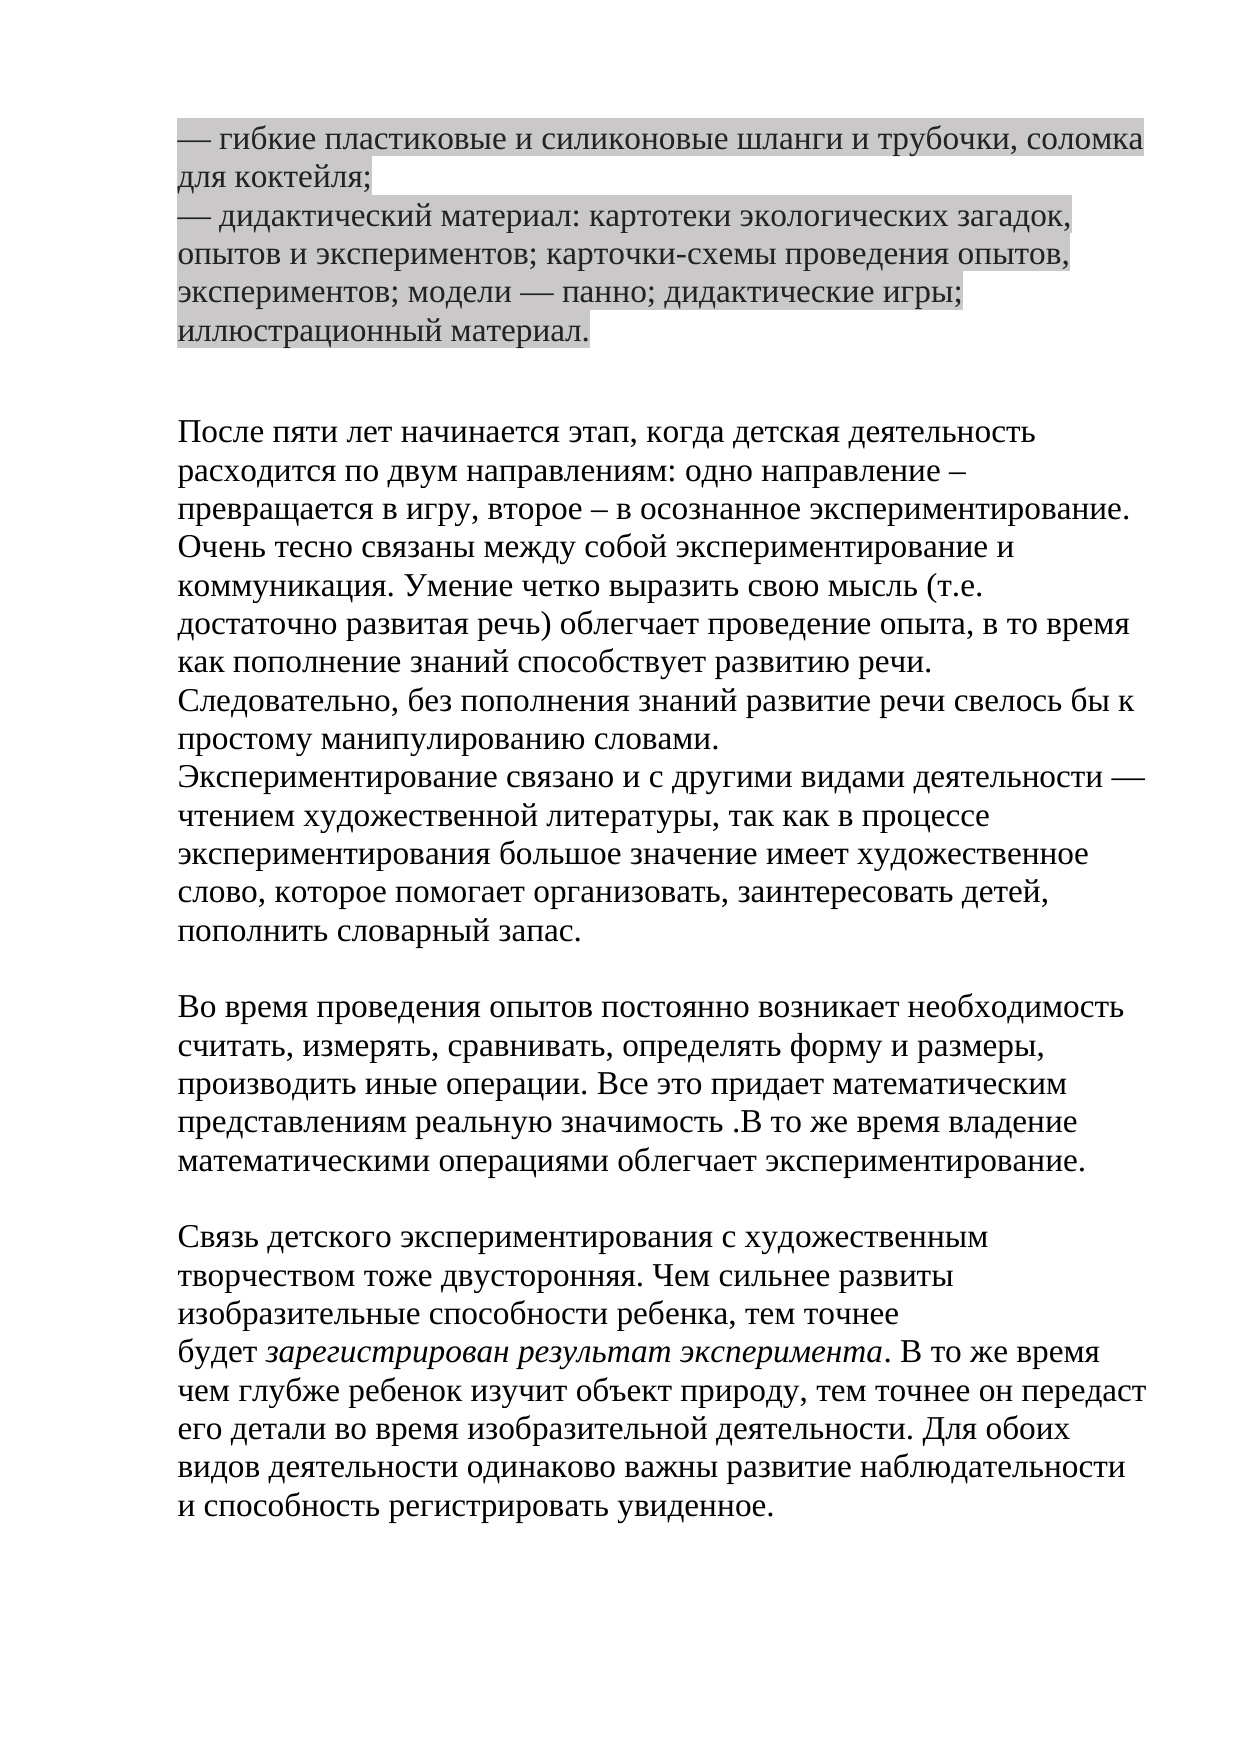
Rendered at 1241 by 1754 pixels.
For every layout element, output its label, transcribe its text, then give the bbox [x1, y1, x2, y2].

text После пяти лет начинается этап, когда детская деятельность расходится по двум направлениям: одно направление – превращается в игру, второе – в осознанное экспериментирование. Очень тесно связаны между собой экспериментирование и коммуникация. Умение четко выразить свою мысль (т.е. достаточно развитая речь) облегчает проведение опыта, в то время как пополнение знаний способствует развитию речи. Следовательно, без пополнения знаний развитие речи свелось бы к простому манипулированию словами. Экспериментирование связано и с другими видами деятельности — чтением художественной литературы, так как в процессе экспериментирования большое значение имеет художественное слово, которое помогает организовать, заинтересовать детей, пополнить словарный запас. Во время проведения опытов постоянно возникает необходимость считать, измерять, сравнивать, определять форму и размеры, производить иные операции. Все это придает математическим представлениям реальную значимость .В то же время владение математическими операциями облегчает экспериментирование. Связь детского экспериментирования с художественным творчеством тоже двусторонняя. Чем сильнее развиты изобразительные способности ребенка, тем точнее будет зарегистрирован результат эксперимента. В то же время чем глубже ребенок изучит объект природу, тем точнее он передаст его детали во время изобразительной деятельности. Для обоих видов деятельности одинаково важны развитие наблюдательности и способность регистрировать увиденное. [177, 411, 1152, 1523]
text — гибкие пластиковые и силиконовые шланги и трубочки, соломка для коктейля; — дидактический материал: картотеки экологических загадок, опытов и экспериментов; карточки-схемы проведения опытов, экспериментов; модели — панно; дидактические игры; иллюстрационный материал. [372, 118, 1152, 348]
